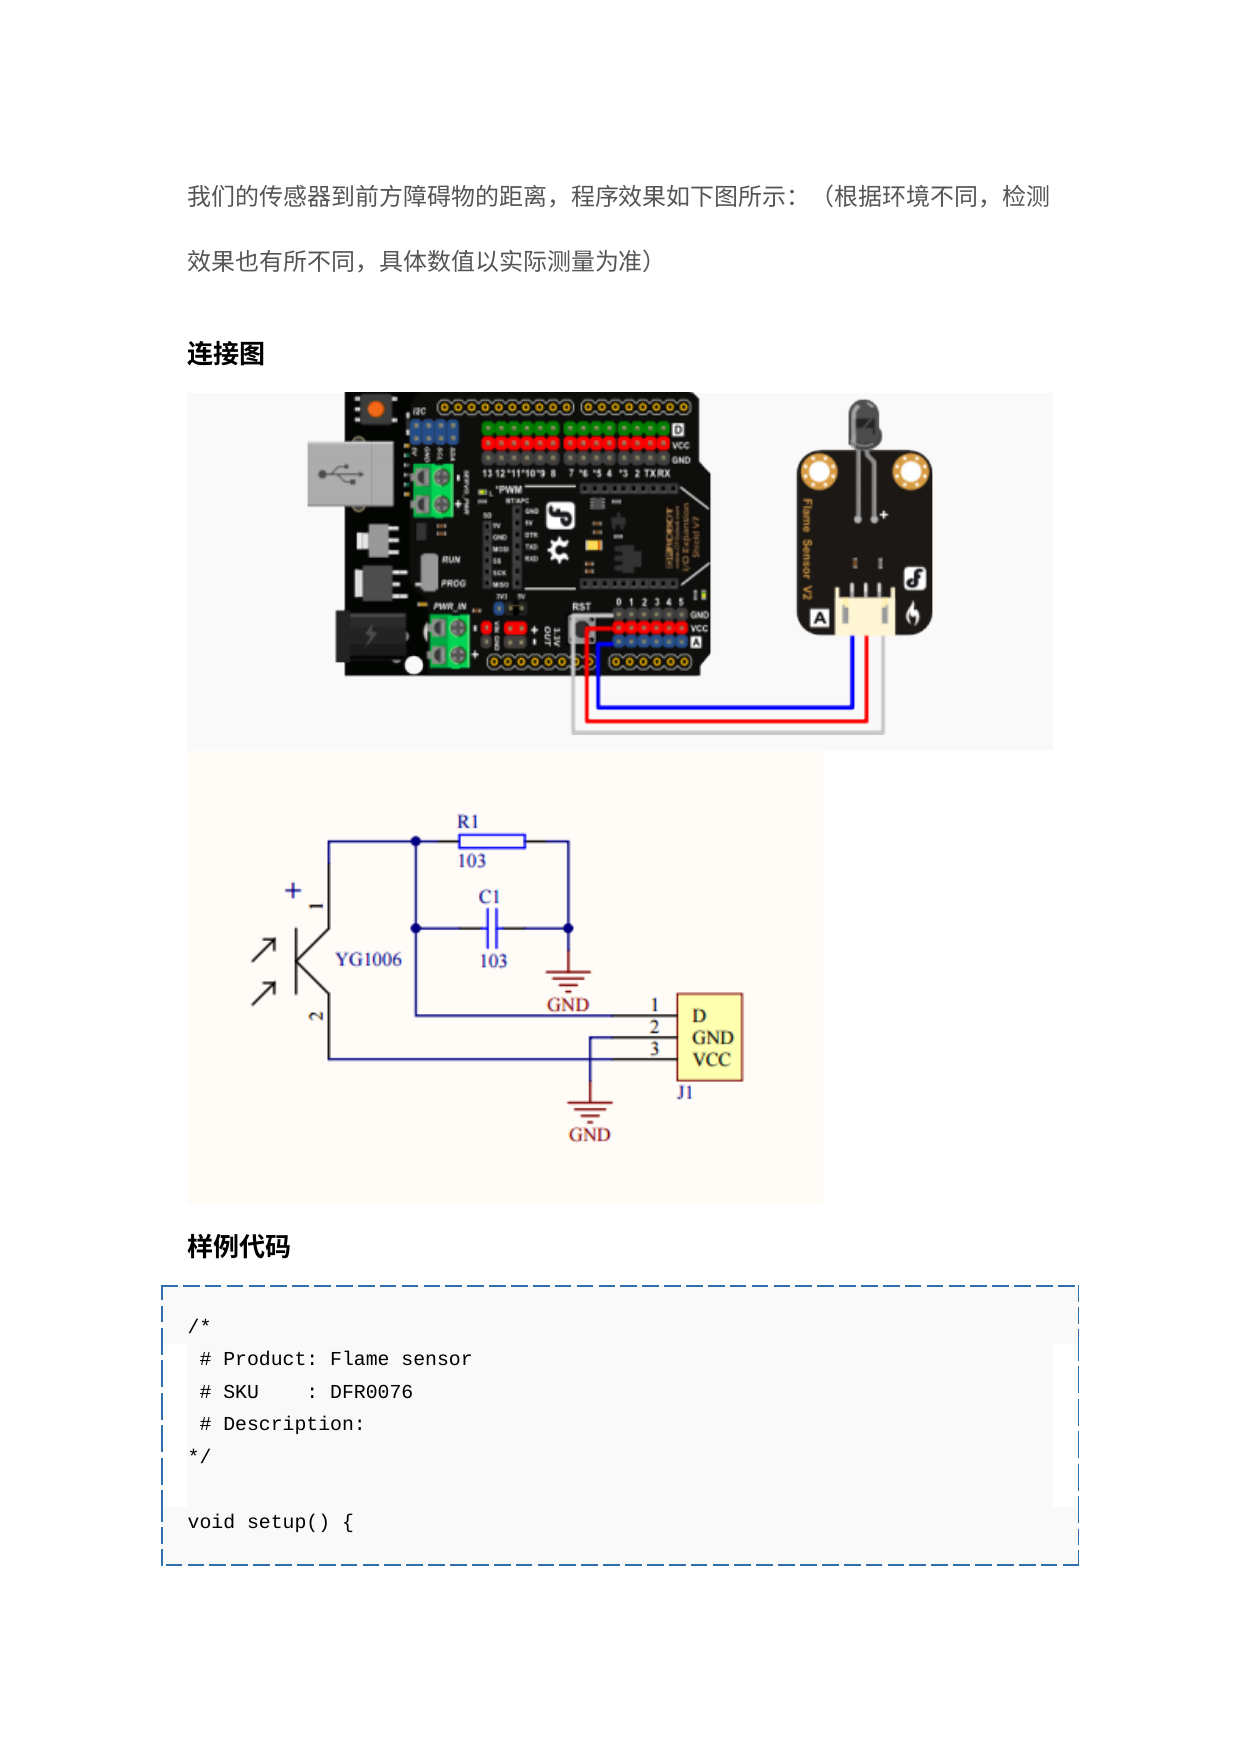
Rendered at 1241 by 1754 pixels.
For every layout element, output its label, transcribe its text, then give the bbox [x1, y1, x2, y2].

text # SKU : DFR0076 [187, 1377, 1053, 1409]
text 样例代码 [187, 1213, 1053, 1278]
text /* [161, 1285, 1079, 1344]
picture [187, 750, 824, 1204]
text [187, 162, 1053, 292]
text */ [187, 1442, 1053, 1474]
text void setup() { [161, 1480, 1079, 1566]
picture [307, 392, 933, 735]
text # Description: [187, 1409, 1053, 1442]
text 连接图 [187, 320, 1053, 385]
text # Product: Flame sensor [187, 1344, 1053, 1377]
